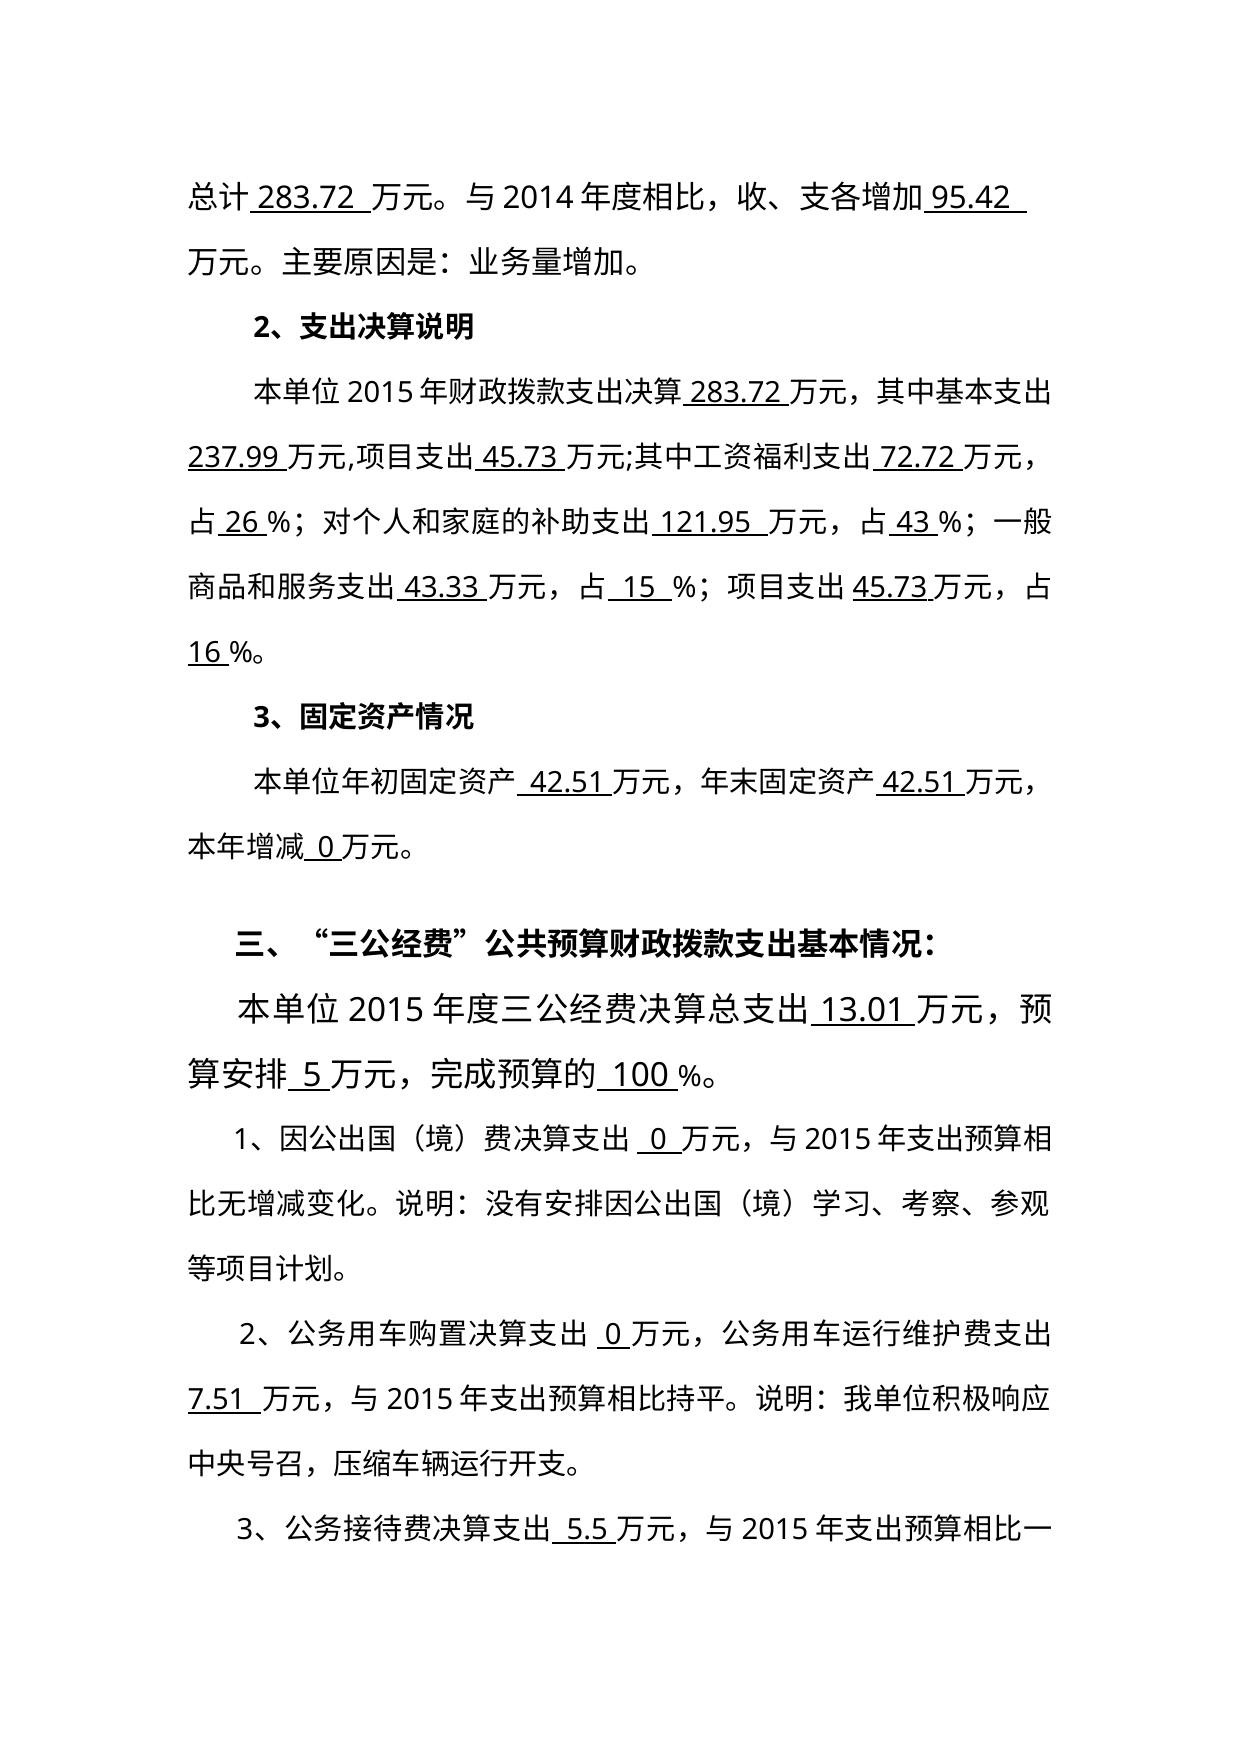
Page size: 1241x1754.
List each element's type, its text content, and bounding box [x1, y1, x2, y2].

text 2、支出决算说明 [187, 292, 1053, 357]
text 本单位2015年度三公经费决算总支出 13.01 万元，预算安排 5 万元，完成预算的 100 %。 [187, 974, 1053, 1104]
text 本单位年初固定资产 42.51 万元，年末固定资产 42.51 万元，本年增减 0 万元。 [187, 747, 1053, 877]
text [187, 1494, 1053, 1559]
text 本单位2015年财政拨款支出决算 283.72 万元，其中基本支出 237.99 万元,项目支出 45.73 万元;其中工资福利支出 72.72 万元，占 26 %；对个人和家庭的补助支出 121.95 万元，占 43 %；一般商品和服务支出 43.33 万元，占 15 %；项目支出45.73万元，占 16 %。 [187, 357, 1053, 682]
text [187, 162, 1053, 292]
text 1、因公出国（境）费决算支出 0 万元，与2015年支出预算相比无增减变化。说明：没有安排因公出国（境）学习、考察、参观等项目计划。 [187, 1104, 1053, 1299]
text 3、固定资产情况 [187, 682, 1053, 747]
text 2、公务用车购置决算支出 0 万元，公务用车运行维护费支出 7.51 万元，与2015年支出预算相比持平。说明：我单位积极响应中央号召，压缩车辆运行开支。 [187, 1299, 1053, 1494]
text 三、“三公经费”公共预算财政拨款支出基本情况： [187, 909, 1053, 974]
